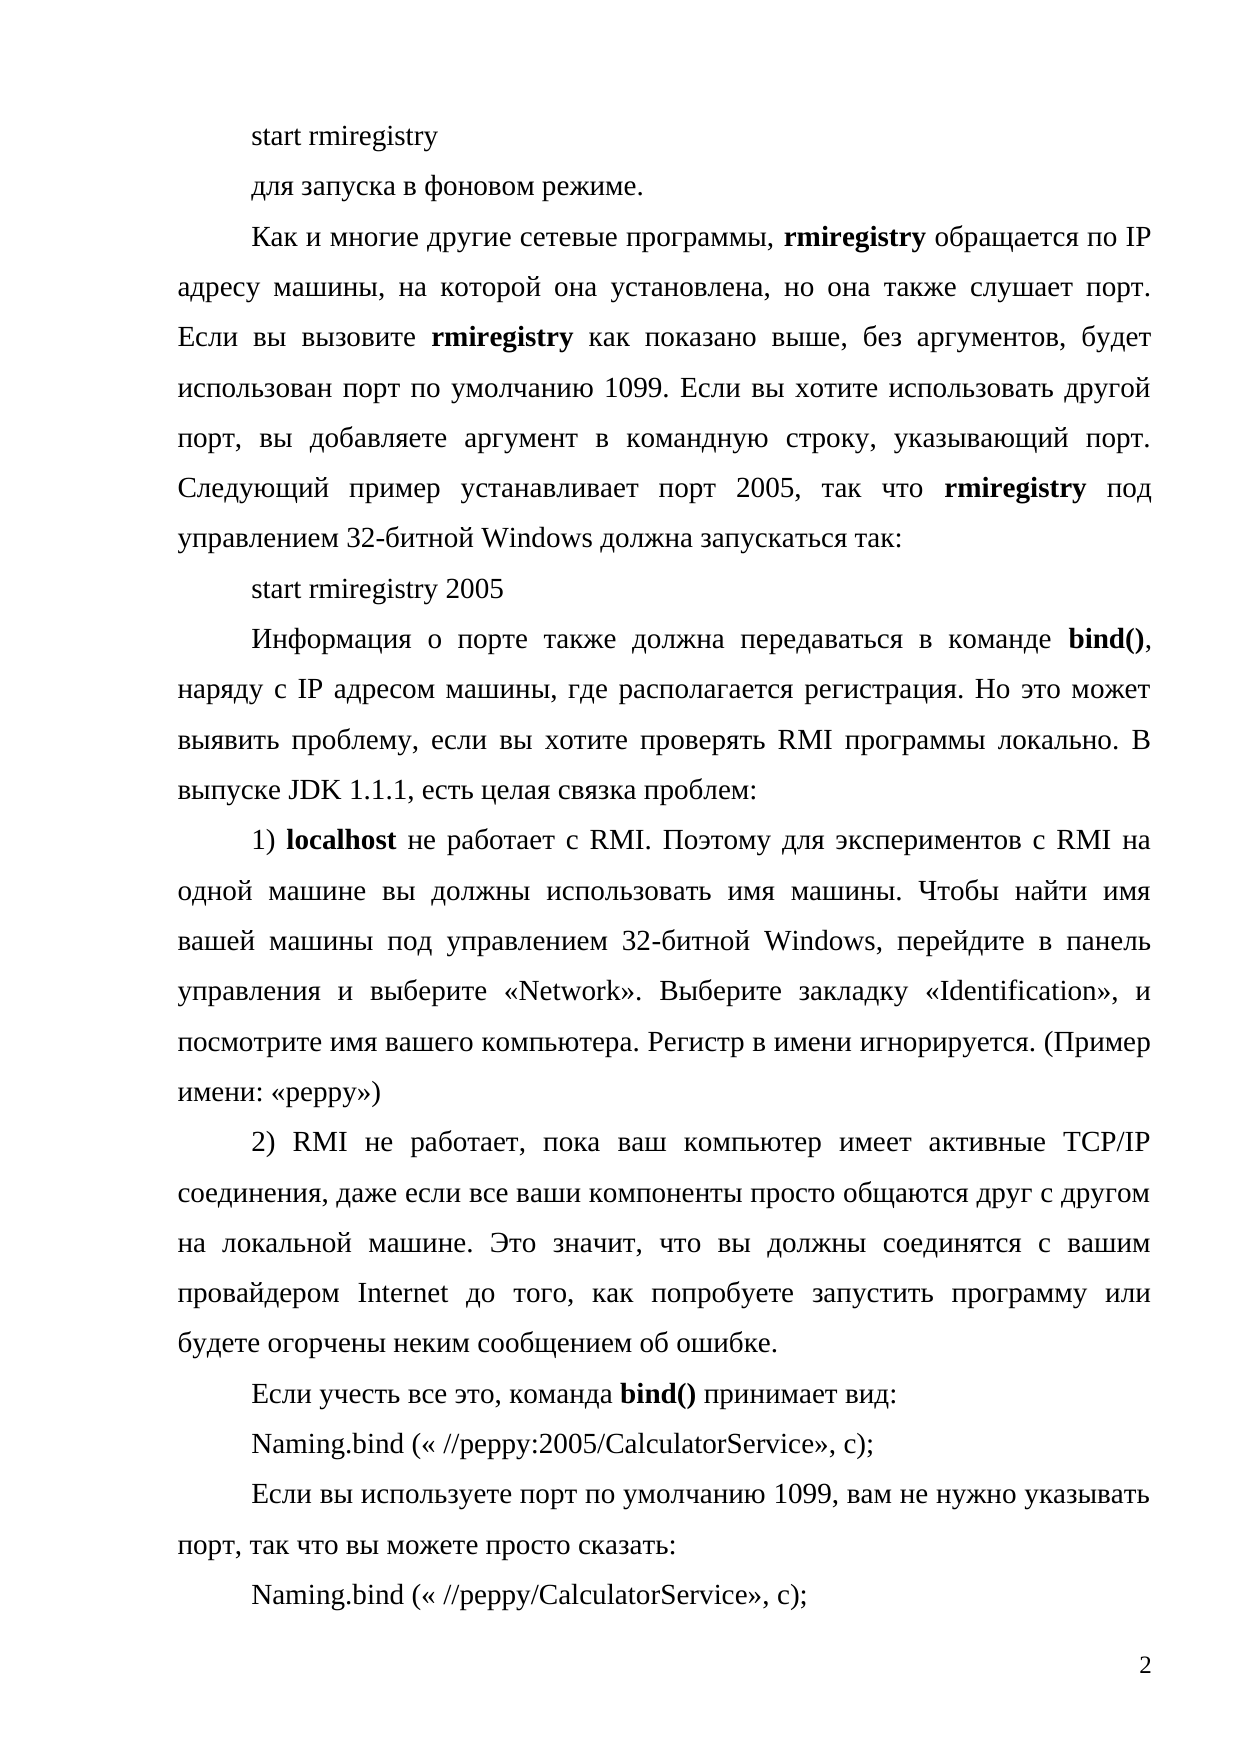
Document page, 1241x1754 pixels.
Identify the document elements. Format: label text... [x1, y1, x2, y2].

text Информация о порте также должна передаваться в команде bind(), наряду с IP адресом машины, где располагается регистрация. Но это может выявить проблему, если вы хотите проверять RMI программы локально. В выпуске JDK 1.1.1, есть целая связка проблем: [177, 621, 1152, 806]
text Как и многие другие сетевые программы, rmiregistry обращается по IP адресу машины, на которой она установлена, но она также слушает порт. Если вы вызовите rmiregistry как показано выше, без аргументов, будет использован порт по умолчанию 1099. Если вы хотите использовать другой порт, вы добавляете аргумент в командную строку, указывающий порт. Следующий пример устанавливает порт 2005, так что rmiregistry под управлением 32-битной Windows должна запускаться так: [177, 219, 1152, 554]
text 2) RMI не работает, пока ваш компьютер имеет активные TCP/IP соединения, даже если все ваши компоненты просто общаются друг с другом на локальной машине. Это значит, что вы должны соединятся с вашим провайдером Internet до того, как попробуете запустить программу или будете огорчены неким сообщением об ошибке. [177, 1124, 1152, 1359]
text start rmiregistry 2005 [177, 571, 1152, 604]
text Если учесть все это, команда bind() принимает вид: [177, 1376, 1152, 1409]
text start rmiregistry [177, 118, 1152, 152]
text Naming.bind (« //peppy:2005/CalculatorService», с); [177, 1426, 1152, 1460]
text Naming.bind (« //peppy/CalculatorService», с); [177, 1577, 1152, 1611]
text Если вы используете порт по умолчанию 1099, вам не нужно указывать порт, так что вы можете просто сказать: [177, 1477, 1152, 1560]
text 1) localhost не работает с RMI. Поэтому для экспериментов с RMI на одной машине вы должны использовать имя машины. Чтобы найти имя вашей машины под управлением 32-битной Windows, перейдите в панель управления и выберите «Network». Выберите закладку «Identification», и посмотрите имя вашего компьютера. Регистр в имени игнорируется. (Пример имени: «peppy») [177, 822, 1152, 1108]
text для запуска в фоновом режиме. [177, 168, 1152, 202]
